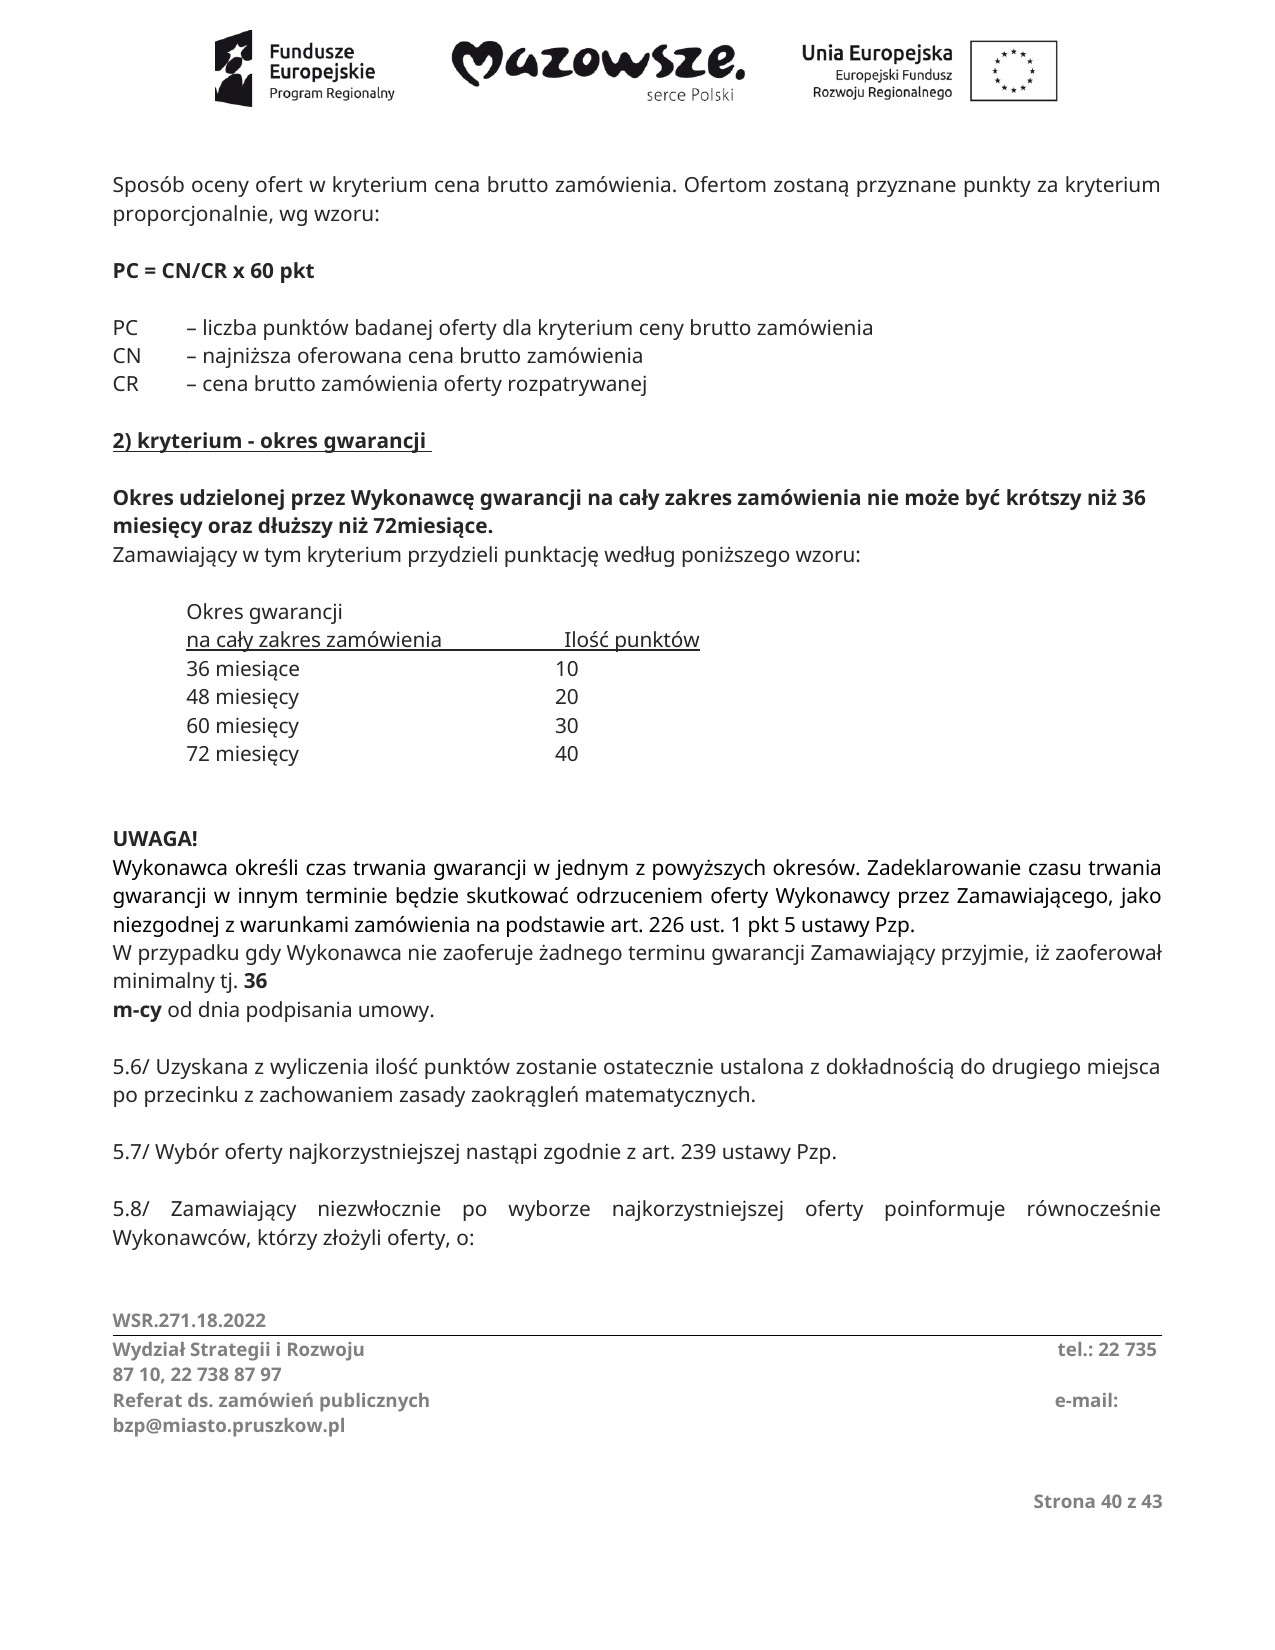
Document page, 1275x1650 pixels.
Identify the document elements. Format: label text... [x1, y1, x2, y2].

text 5.7/ Wybór oferty najkorzystniejszej nastąpi zgodnie z art. 239 ustawy Pzp. [112, 1137, 1162, 1166]
text 5.8/ Zamawiający niezwłocznie po wyborze najkorzystniejszej oferty poinformuje równocześnie Wykonawców, którzy złożyli oferty, o: [112, 1194, 1162, 1251]
text Okres udzielonej przez Wykonawcę gwarancji na cały zakres zamówienia nie może być krótszy niż 36 miesięcy oraz dłuższy niż 72miesiące. [112, 483, 1162, 540]
text Okres gwarancji [142, 597, 1162, 625]
text UWAGA! [112, 824, 1162, 853]
text m-cy od dnia podpisania umowy. [112, 995, 1162, 1023]
text CN – najniższa oferowana cena brutto zamówienia [112, 341, 1162, 369]
text PC – liczba punktów badanej oferty dla kryterium ceny brutto zamówienia [112, 313, 1162, 341]
text CR – cena brutto zamówienia oferty rozpatrywanej [112, 369, 1162, 398]
text 2) kryterium - okres gwarancji [112, 426, 1162, 455]
picture [215, 30, 1060, 107]
text PC = CN/CR x 60 pkt [112, 256, 1162, 284]
text Zamawiający w tym kryterium przydzieli punktację według poniższego wzoru: [112, 540, 1162, 568]
text 48 miesięcy 20 [112, 682, 1162, 711]
text Sposób oceny ofert w kryterium cena brutto zamówienia. Ofertom zostaną przyznane punkty za kryterium proporcjonalnie, wg wzoru: [112, 170, 1162, 227]
text 60 miesięcy 30 [112, 711, 1162, 739]
text na cały zakres zamówienia Ilość punktów [142, 625, 1162, 654]
text 36 miesiące 10 [112, 654, 1162, 682]
text 5.6/ Uzyskana z wyliczenia ilość punktów zostanie ostatecznie ustalona z dokładnością do drugiego miejsca po przecinku z zachowaniem zasady zaokrągleń matematycznych. [112, 1052, 1162, 1109]
text W przypadku gdy Wykonawca nie zaoferuje żadnego terminu gwarancji Zamawiający przyjmie, iż zaoferował minimalny tj. 36 [112, 938, 1162, 995]
text 72 miesięcy 40 [112, 739, 1162, 768]
text Wykonawca określi czas trwania gwarancji w jednym z powyższych okresów. Zadeklarowanie czasu trwania gwarancji w innym terminie będzie skutkować odrzuceniem oferty Wykonawcy przez Zamawiającego, jako niezgodnej z warunkami zamówienia na podstawie art. 226 ust. 1 pkt 5 ustawy Pzp. [112, 853, 1162, 938]
